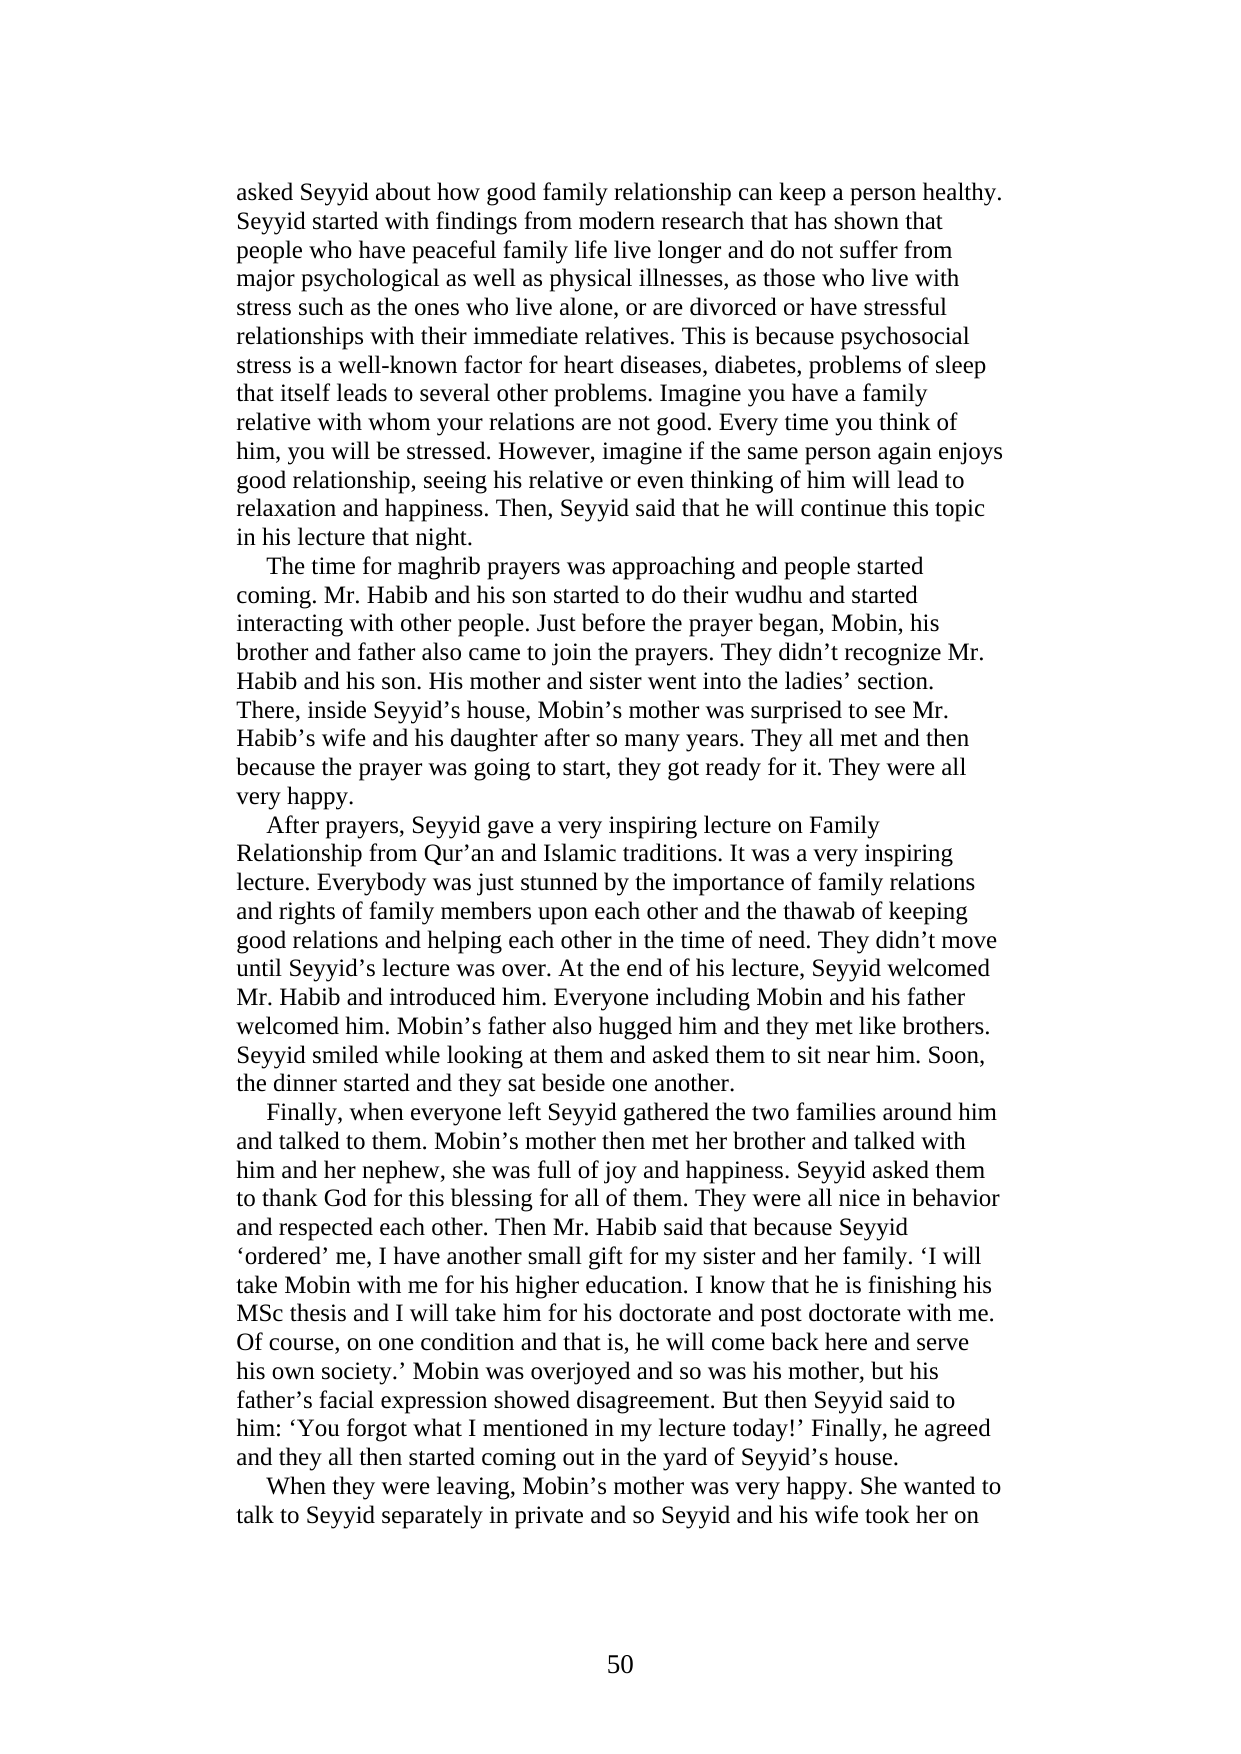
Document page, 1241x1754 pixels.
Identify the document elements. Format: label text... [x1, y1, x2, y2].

text The time for maghrib prayers was approaching and people started coming. Mr. Habib and his son started to do their wudhu and started interacting with other people. Just before the prayer began, Mobin, his brother and father also came to join the prayers. They didn’t recognize Mr. Habib and his son. His mother and sister went into the ladies’ section. There, inside Seyyid’s house, Mobin’s mother was surprised to see Mr. Habib’s wife and his daughter after so many years. They all met and then because the prayer was going to start, they got ready for it. They were all very happy. [236, 551, 1004, 810]
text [236, 177, 1004, 551]
text After prayers, Seyyid gave a very inspiring lecture on Family Relationship from Qur’an and Islamic traditions. It was a very inspiring lecture. Everybody was just stunned by the importance of family relations and rights of family members upon each other and the thawab of keeping good relations and helping each other in the time of need. They didn’t move until Seyyid’s lecture was over. At the end of his lecture, Seyyid welcomed Mr. Habib and introduced him. Everyone including Mobin and his father welcomed him. Mobin’s father also hugged him and they met like brothers. Seyyid smiled while looking at them and asked them to sit near him. Soon, the dinner started and they sat beside one another. [236, 810, 1004, 1097]
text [236, 1471, 1004, 1528]
text Finally, when everyone left Seyyid gathered the two families around him and talked to them. Mobin’s mother then met her brother and talked with him and her nephew, she was full of joy and happiness. Seyyid asked them to thank God for this blessing for all of them. They were all nice in behavior and respected each other. Then Mr. Habib said that because Seyyid ‘ordered’ me, I have another small gift for my sister and her family. ‘I will take Mobin with me for his higher education. I know that he is finishing his MSc thesis and I will take him for his doctorate and post doctorate with me. Of course, on one condition and that is, he will come back here and serve his own society.’ Mobin was overjoyed and so was his mother, but his father’s facial expression showed disagreement. But then Seyyid said to him: ‘You forgot what I mentioned in my lecture today!’ Finally, he agreed and they all then started coming out in the yard of Seyyid’s house. [236, 1097, 1004, 1471]
